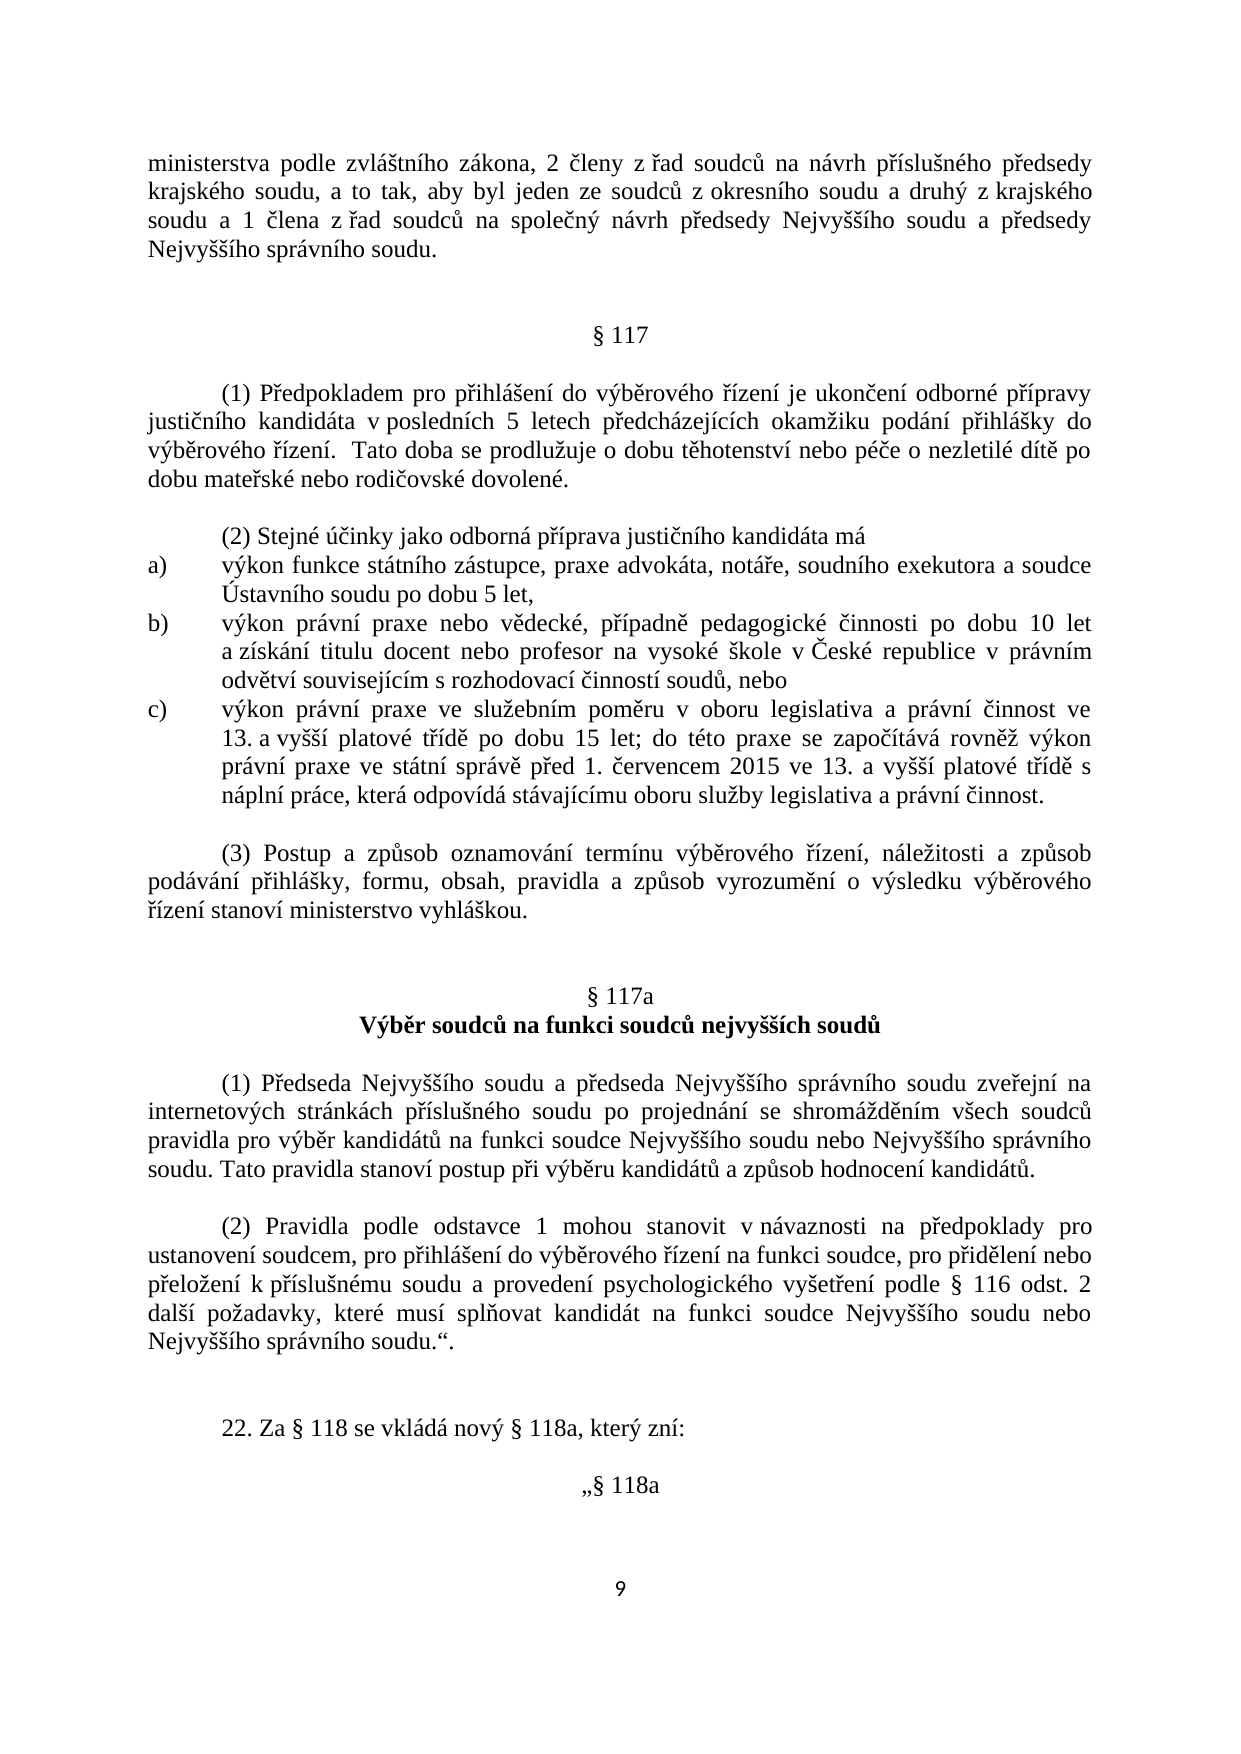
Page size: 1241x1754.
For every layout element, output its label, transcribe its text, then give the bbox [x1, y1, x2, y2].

text (1) Předseda Nejvyššího soudu a předseda Nejvyššího správního soudu zveřejní na internetových stránkách příslušného soudu po projednání se shromážděním všech soudců pravidla pro výběr kandidátů na funkci soudce Nejvyššího soudu nebo Nejvyššího správního soudu. Tato pravidla stanoví postup při výběru kandidátů a způsob hodnocení kandidátů. [148, 1068, 1092, 1183]
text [148, 148, 1092, 263]
text § 117a [148, 981, 1092, 1010]
text c) výkon právní praxe ve služebním poměru v oboru legislativa a právní činnost ve 13. a vyšší platové třídě po dobu 15 let; do této praxe se započítává rovněž výkon právní praxe ve státní správě před 1. červencem 2015 ve 13. a vyšší platové třídě s náplní práce, která odpovídá stávajícímu oboru služby legislativa a právní činnost. [148, 694, 1092, 809]
text (2) Stejné účinky jako odborná příprava justičního kandidáta má [148, 521, 1092, 550]
text 22. Za § 118 se vkládá nový § 118a, který zní: [148, 1413, 1092, 1441]
text „§ 118a [148, 1470, 1092, 1499]
text b) výkon právní praxe nebo vědecké, případně pedagogické činnosti po dobu 10 let a získání titulu docent nebo profesor na vysoké škole v České republice v právním odvětví souvisejícím s rozhodovací činností soudů, nebo [148, 608, 1092, 694]
text (3) Postup a způsob oznamování termínu výběrového řízení, náležitosti a způsob podávání přihlášky, formu, obsah, pravidla a způsob vyrozumění o výsledku výběrového řízení stanoví ministerstvo vyhláškou. [148, 838, 1092, 924]
text a) výkon funkce státního zástupce, praxe advokáta, notáře, soudního exekutora a soudce Ústavního soudu po dobu 5 let, [148, 550, 1092, 608]
text (2) Pravidla podle odstavce 1 mohou stanovit v návaznosti na předpoklady pro ustanovení soudcem, pro přihlášení do výběrového řízení na funkci soudce, pro přidělení nebo přeložení k příslušnému soudu a provedení psychologického vyšetření podle § 116 odst. 2 další požadavky, které musí splňovat kandidát na funkci soudce Nejvyššího soudu nebo Nejvyššího správního soudu.“. [148, 1211, 1092, 1355]
text Výběr soudců na funkci soudců nejvyšších soudů [148, 1010, 1092, 1039]
text § 117 [148, 320, 1092, 349]
text (1) Předpokladem pro přihlášení do výběrového řízení je ukončení odborné přípravy justičního kandidáta v posledních 5 letech předcházejících okamžiku podání přihlášky do výběrového řízení. Tato doba se prodlužuje o dobu těhotenství nebo péče o nezletilé dítě po dobu mateřské nebo rodičovské dovolené. [148, 378, 1092, 493]
